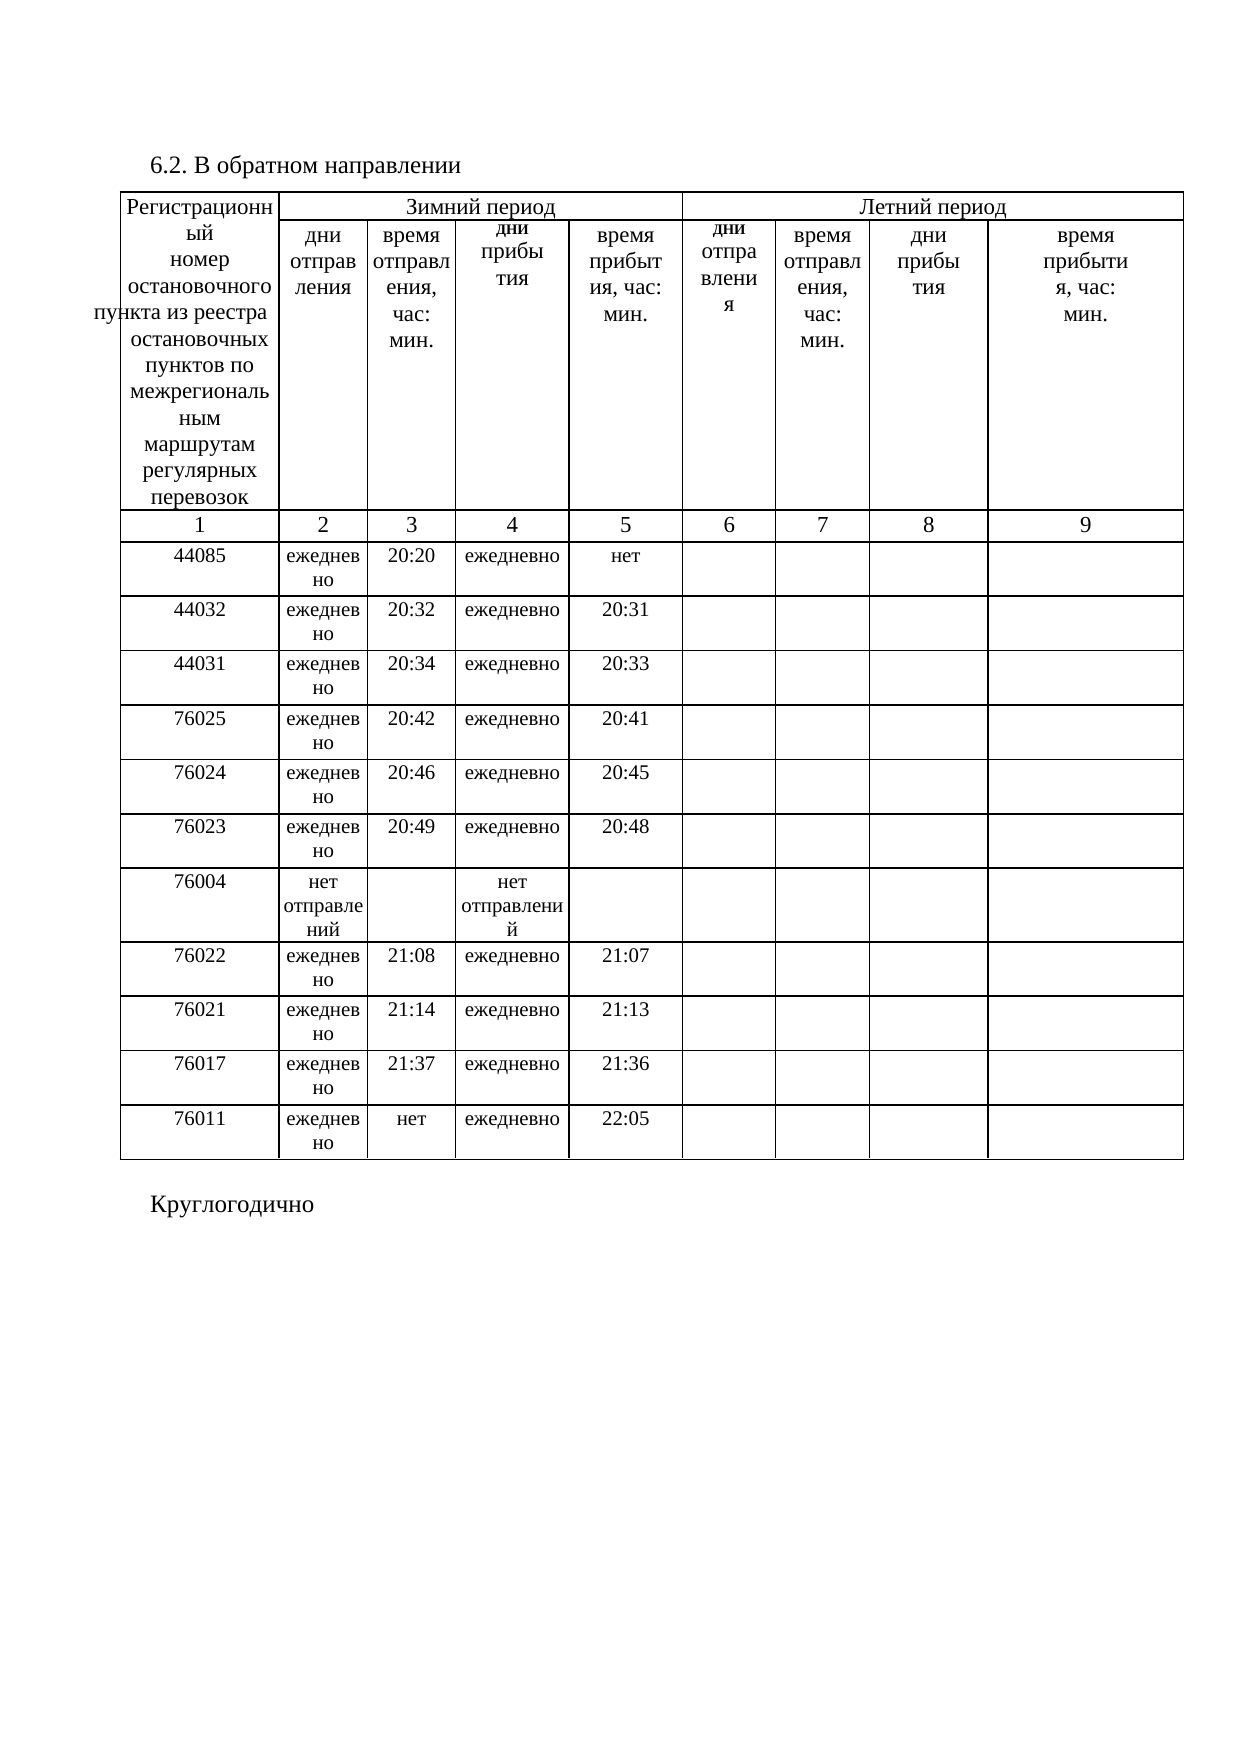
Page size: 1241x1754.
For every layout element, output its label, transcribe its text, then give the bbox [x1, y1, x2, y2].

table_cell ежедневно [280, 1106, 367, 1158]
table_cell [776, 815, 869, 867]
table_cell [776, 997, 869, 1050]
table_cell 5 [570, 511, 682, 541]
table_cell [570, 869, 682, 941]
table_cell 76017 [121, 1051, 278, 1104]
table_cell 76011 [121, 1106, 278, 1158]
table_cell [368, 869, 455, 941]
text 6.2. В обратном направлении [150, 150, 1090, 179]
table_cell 4 [456, 511, 568, 541]
table_cell 44031 [121, 651, 278, 704]
table_cell ежедневно [280, 597, 367, 650]
table_cell [870, 943, 987, 995]
table_cell [989, 869, 1183, 941]
table_cell ежедневно [280, 706, 367, 758]
table_cell ежедневно [456, 597, 568, 650]
table_cell 20:46 [368, 760, 455, 813]
table_cell [683, 943, 775, 995]
table_cell ДНИ отпра влени я [683, 221, 775, 509]
table_cell [989, 997, 1183, 1050]
table_cell [776, 1051, 869, 1104]
table_cell 20:32 [368, 597, 455, 650]
table_cell 8 [870, 511, 987, 541]
table_cell время прибыт ия, час: мин. [570, 221, 682, 509]
table_cell [870, 543, 987, 595]
table_cell [683, 543, 775, 595]
table_cell [989, 760, 1183, 813]
table_cell 2 [280, 511, 367, 541]
table_cell ежедневно [280, 760, 367, 813]
table_cell 9 [989, 511, 1183, 541]
table_cell 3 [368, 511, 455, 541]
table_cell 76025 [121, 706, 278, 758]
table_cell 21:13 [570, 997, 682, 1050]
table_cell [989, 706, 1183, 758]
table_cell 76004 [121, 869, 278, 941]
table_cell нет отправлений [456, 869, 568, 941]
table_cell [989, 943, 1183, 995]
table_cell [776, 760, 869, 813]
table_cell ежедневно [456, 943, 568, 995]
table_cell ежедневно [280, 815, 367, 867]
table_cell 21:08 [368, 943, 455, 995]
table_cell 44085 [121, 543, 278, 595]
table_cell нет [368, 1106, 455, 1158]
table_cell [683, 869, 775, 941]
table_cell 1 [121, 511, 278, 541]
table_header Регистрационный номер остановочного пункта из реестра остановочных пунктов по межрегиональным маршрутам регулярных перевозок [121, 193, 278, 509]
table_cell [776, 1106, 869, 1158]
table_cell [776, 597, 869, 650]
table_cell [683, 1106, 775, 1158]
table_cell ежедневно [280, 997, 367, 1050]
table_cell 21:36 [570, 1051, 682, 1104]
table_cell ежедневно [456, 997, 568, 1050]
table_cell [776, 706, 869, 758]
table_cell нет отправлений [280, 869, 367, 941]
table_cell [683, 997, 775, 1050]
table_cell [989, 543, 1183, 595]
table_cell ежедневно [280, 651, 367, 704]
table_cell ежедневно [456, 543, 568, 595]
table_cell 20:20 [368, 543, 455, 595]
table_cell нет [570, 543, 682, 595]
table_cell 20:42 [368, 706, 455, 758]
table_cell ежедневно [456, 651, 568, 704]
table_cell [870, 1106, 987, 1158]
table_cell [989, 1106, 1183, 1158]
table_cell 21:14 [368, 997, 455, 1050]
table_cell [870, 1051, 987, 1104]
table_cell [776, 943, 869, 995]
table_cell 76021 [121, 997, 278, 1050]
table_cell [683, 597, 775, 650]
table_cell 20:31 [570, 597, 682, 650]
table_cell [870, 597, 987, 650]
table_cell [989, 1051, 1183, 1104]
table_cell 7 [776, 511, 869, 541]
table_cell [989, 651, 1183, 704]
table_cell [989, 597, 1183, 650]
table_cell [870, 997, 987, 1050]
table_cell время отправл ения, час: мин. [776, 221, 869, 509]
table_cell [870, 869, 987, 941]
table_cell [776, 651, 869, 704]
table_cell 21:37 [368, 1051, 455, 1104]
table_cell [870, 651, 987, 704]
table_cell 20:41 [570, 706, 682, 758]
table_cell 20:48 [570, 815, 682, 867]
table_cell [683, 706, 775, 758]
table_cell дни отправ ления [280, 221, 367, 509]
table_cell [870, 760, 987, 813]
text Круглогодично [150, 1189, 1090, 1217]
table_cell ежедневно [280, 1051, 367, 1104]
table_cell 44032 [121, 597, 278, 650]
table_cell [683, 1051, 775, 1104]
table_cell [870, 706, 987, 758]
table_cell 21:07 [570, 943, 682, 995]
table_cell 6 [683, 511, 775, 541]
table_cell ДНИ прибы тия [456, 221, 568, 509]
table_cell 22:05 [570, 1106, 682, 1158]
table_cell [776, 869, 869, 941]
table_cell 20:34 [368, 651, 455, 704]
table_cell ежедневно [456, 1051, 568, 1104]
table_cell ежедневно [456, 1106, 568, 1158]
table_cell [870, 815, 987, 867]
table_header Зимний период [280, 193, 682, 219]
table_cell 76024 [121, 760, 278, 813]
table_cell ежедневно [280, 943, 367, 995]
table_cell ежедневно [280, 543, 367, 595]
table_cell дни прибы тия [870, 221, 987, 509]
table_cell время отправл ения, час: мин. [368, 221, 455, 509]
table_cell 20:33 [570, 651, 682, 704]
table_cell 20:49 [368, 815, 455, 867]
table_cell [683, 815, 775, 867]
table_header Летний период [683, 193, 1183, 219]
table_cell 76023 [121, 815, 278, 867]
table_cell [989, 815, 1183, 867]
table_cell время прибыти я, час: мин. [989, 221, 1183, 509]
table_cell [683, 651, 775, 704]
table_cell ежедневно [456, 760, 568, 813]
table_cell ежедневно [456, 706, 568, 758]
table_cell 76022 [121, 943, 278, 995]
table_cell 20:45 [570, 760, 682, 813]
table_cell ежедневно [456, 815, 568, 867]
table_cell [776, 543, 869, 595]
table_cell [683, 760, 775, 813]
